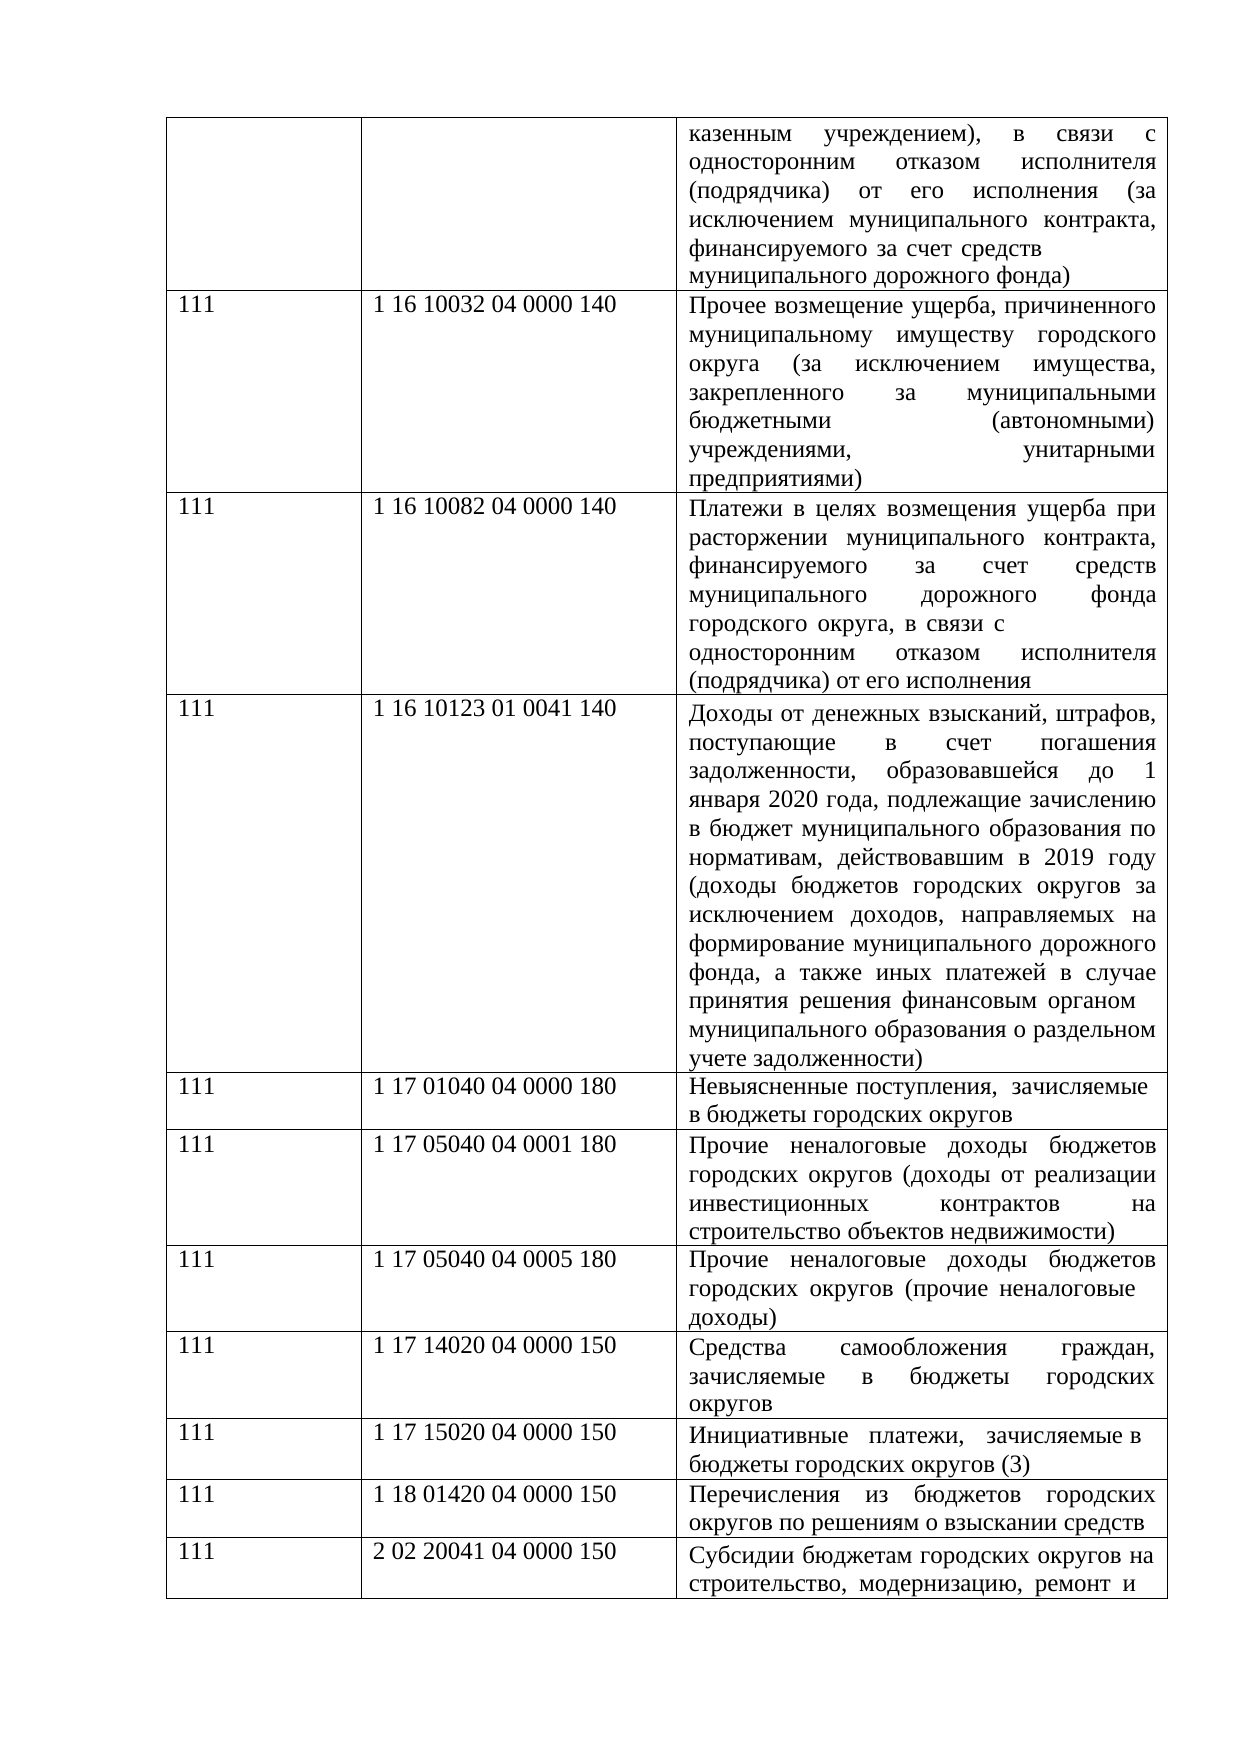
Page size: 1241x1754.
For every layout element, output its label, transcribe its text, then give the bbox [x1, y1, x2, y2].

table_cell Прочее возмещение ущерба, причиненного муниципальному имуществу городского округа (за исключением имущества, закрепленного за муниципальными бюджетными (автономными) учреждениями, унитарными предприятиями) [677, 291, 1167, 492]
table_cell 111 [167, 1419, 361, 1479]
table_cell Платежи в целях возмещения ущерба при расторжении муниципального контракта, финансируемого за счет средств муниципального дорожного фонда городского округа, в связи с односторонним отказом исполнителя (подрядчика) от его исполнения [677, 493, 1167, 694]
table_cell Невыясненные поступления, зачисляемые в бюджеты городских округов [677, 1073, 1167, 1129]
table_cell 2 02 20041 04 0000 150 [362, 1538, 676, 1598]
table_cell Прочие неналоговые доходы бюджетов городских округов (доходы от реализации инвестиционных контрактов на строительство объектов недвижимости) [677, 1130, 1167, 1245]
table_cell Прочие неналоговые доходы бюджетов городских округов (прочие неналоговые доходы) [677, 1246, 1167, 1331]
table_header [167, 118, 361, 289]
table_cell Доходы от денежных взысканий, штрафов, поступающие в счет погашения задолженности, образовавшейся до 1 января 2020 года, подлежащие зачислению в бюджет муниципального образования по нормативам, действовавшим в 2019 году (доходы бюджетов городских округов за исключением доходов, направляемых на формирование муниципального дорожного фонда, а также иных платежей в случае принятия решения финансовым органом муниципального образования о раздельном учете задолженности) [677, 695, 1167, 1072]
table_cell 111 [167, 291, 361, 492]
table_cell 1 18 01420 04 0000 150 [362, 1480, 676, 1537]
table_cell Инициативные платежи, зачисляемые в бюджеты городских округов (3) [677, 1419, 1167, 1479]
table_header казенным учреждением), в связи с односторонним отказом исполнителя (подрядчика) от его исполнения (за исключением муниципального контракта, финансируемого за счет средств муниципального дорожного фонда) [677, 118, 1167, 289]
table_cell Средства самообложения граждан, зачисляемые в бюджеты городских округов [677, 1332, 1167, 1417]
table_cell 111 [167, 695, 361, 1072]
table_cell Перечисления из бюджетов городских округов по решениям о взыскании средств [677, 1480, 1167, 1537]
table_cell 111 [167, 1130, 361, 1245]
table_cell 1 17 14020 04 0000 150 [362, 1332, 676, 1417]
table_cell 1 17 01040 04 0000 180 [362, 1073, 676, 1129]
table_cell 1 17 15020 04 0000 150 [362, 1419, 676, 1479]
table_cell Субсидии бюджетам городских округов на строительство, модернизацию, ремонт и [677, 1538, 1167, 1598]
table_cell 111 [167, 493, 361, 694]
table_cell 1 16 10123 01 0041 140 [362, 695, 676, 1072]
table_cell 111 [167, 1246, 361, 1331]
table_cell 111 [167, 1073, 361, 1129]
table_header [362, 118, 676, 289]
table_cell 1 16 10032 04 0000 140 [362, 291, 676, 492]
table_cell 111 [167, 1480, 361, 1537]
table_cell 1 17 05040 04 0001 180 [362, 1130, 676, 1245]
table_cell 1 17 05040 04 0005 180 [362, 1246, 676, 1331]
table_cell 111 [167, 1332, 361, 1417]
table_cell 111 [167, 1538, 361, 1598]
table_cell 1 16 10082 04 0000 140 [362, 493, 676, 694]
